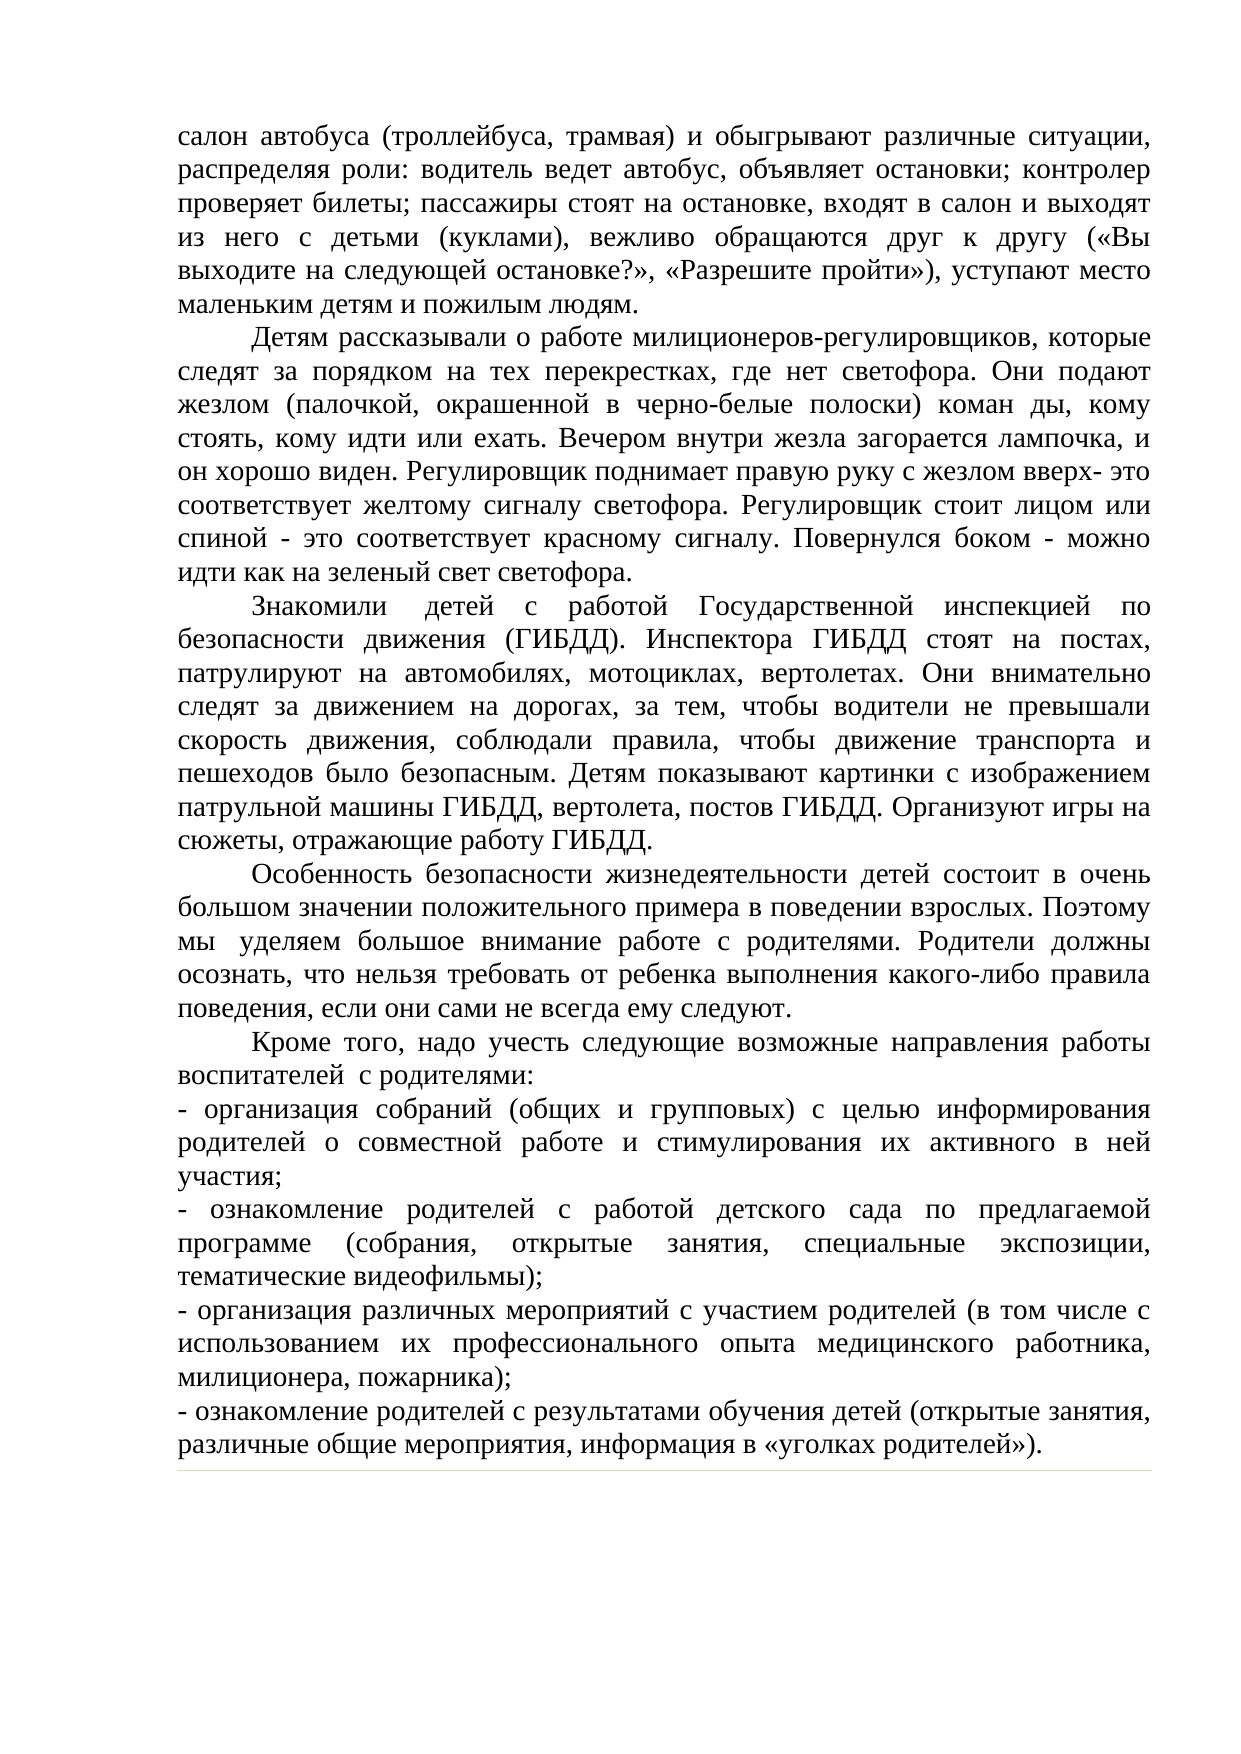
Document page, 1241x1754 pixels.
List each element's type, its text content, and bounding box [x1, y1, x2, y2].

text - организация различных мероприятий с участием родителей (в том числе с использованием их профессионального опыта медицинского работника, милиционера, пожарника); [177, 1292, 1152, 1393]
text Детям рассказывали о работе милиционеров-регулировщиков, которые следят за порядком на тех перекрестках, где нет светофора. Они подают жезлом (палочкой, окрашенной в черно-белые полоски) коман ды, кому стоять, кому идти или ехать. Вечером внутри жезла загорается лампочка, и он хорошо виден. Регулировщик поднимает правую руку с жезлом вверх- это соответствует желтому сигналу светофора. Регулировщик стоит лицом или спиной - это соответствует красному сигналу. Повернулся боком - можно идти как на зеленый свет светофора. [177, 319, 1152, 588]
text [177, 118, 1152, 319]
text Знакомили детей с работой Государственной инспекцией по безопасности движения (ГИБДД). Инспектора ГИБДД стоят на постах, патрулируют на автомобилях, мотоциклах, вертолетах. Они внимательно следят за движением на дорогах, за тем, чтобы водители не превышали скорость движения, соблюдали правила, чтобы движение транспорта и пешеходов было безопасным. Детям показывают картинки с изображением патрульной машины ГИБДД, вертолета, постов ГИБДД. Организуют игры на сюжеты, отражающие работу ГИБДД. [177, 588, 1152, 856]
text Кроме того, надо учесть следующие возможные направления работы воспитателей с родителями: [177, 1024, 1152, 1091]
text - ознакомление родителей с работой детского сада по предлагаемой программе (собрания, открытые занятия, специальные экспозиции, тематические видеофильмы); [177, 1191, 1152, 1292]
text - ознакомление родителей с результатами обучения детей (открытые занятия, различные общие мероприятия, информация в «уголках родителей»). [177, 1393, 1152, 1470]
text - организация собраний (общих и групповых) с целью информирования родителей о совместной работе и стимулирования их активного в ней участия; [177, 1091, 1152, 1191]
text Особенность безопасности жизнедеятельности детей состоит в очень большом значении положительного примера в поведении взрослых. Поэтому мы уделяем большое внимание работе с родителями. Родители должны осознать, что нельзя требовать от ребенка выполнения какого-либо правила поведения, если они сами не всегда ему следуют. [177, 856, 1152, 1024]
